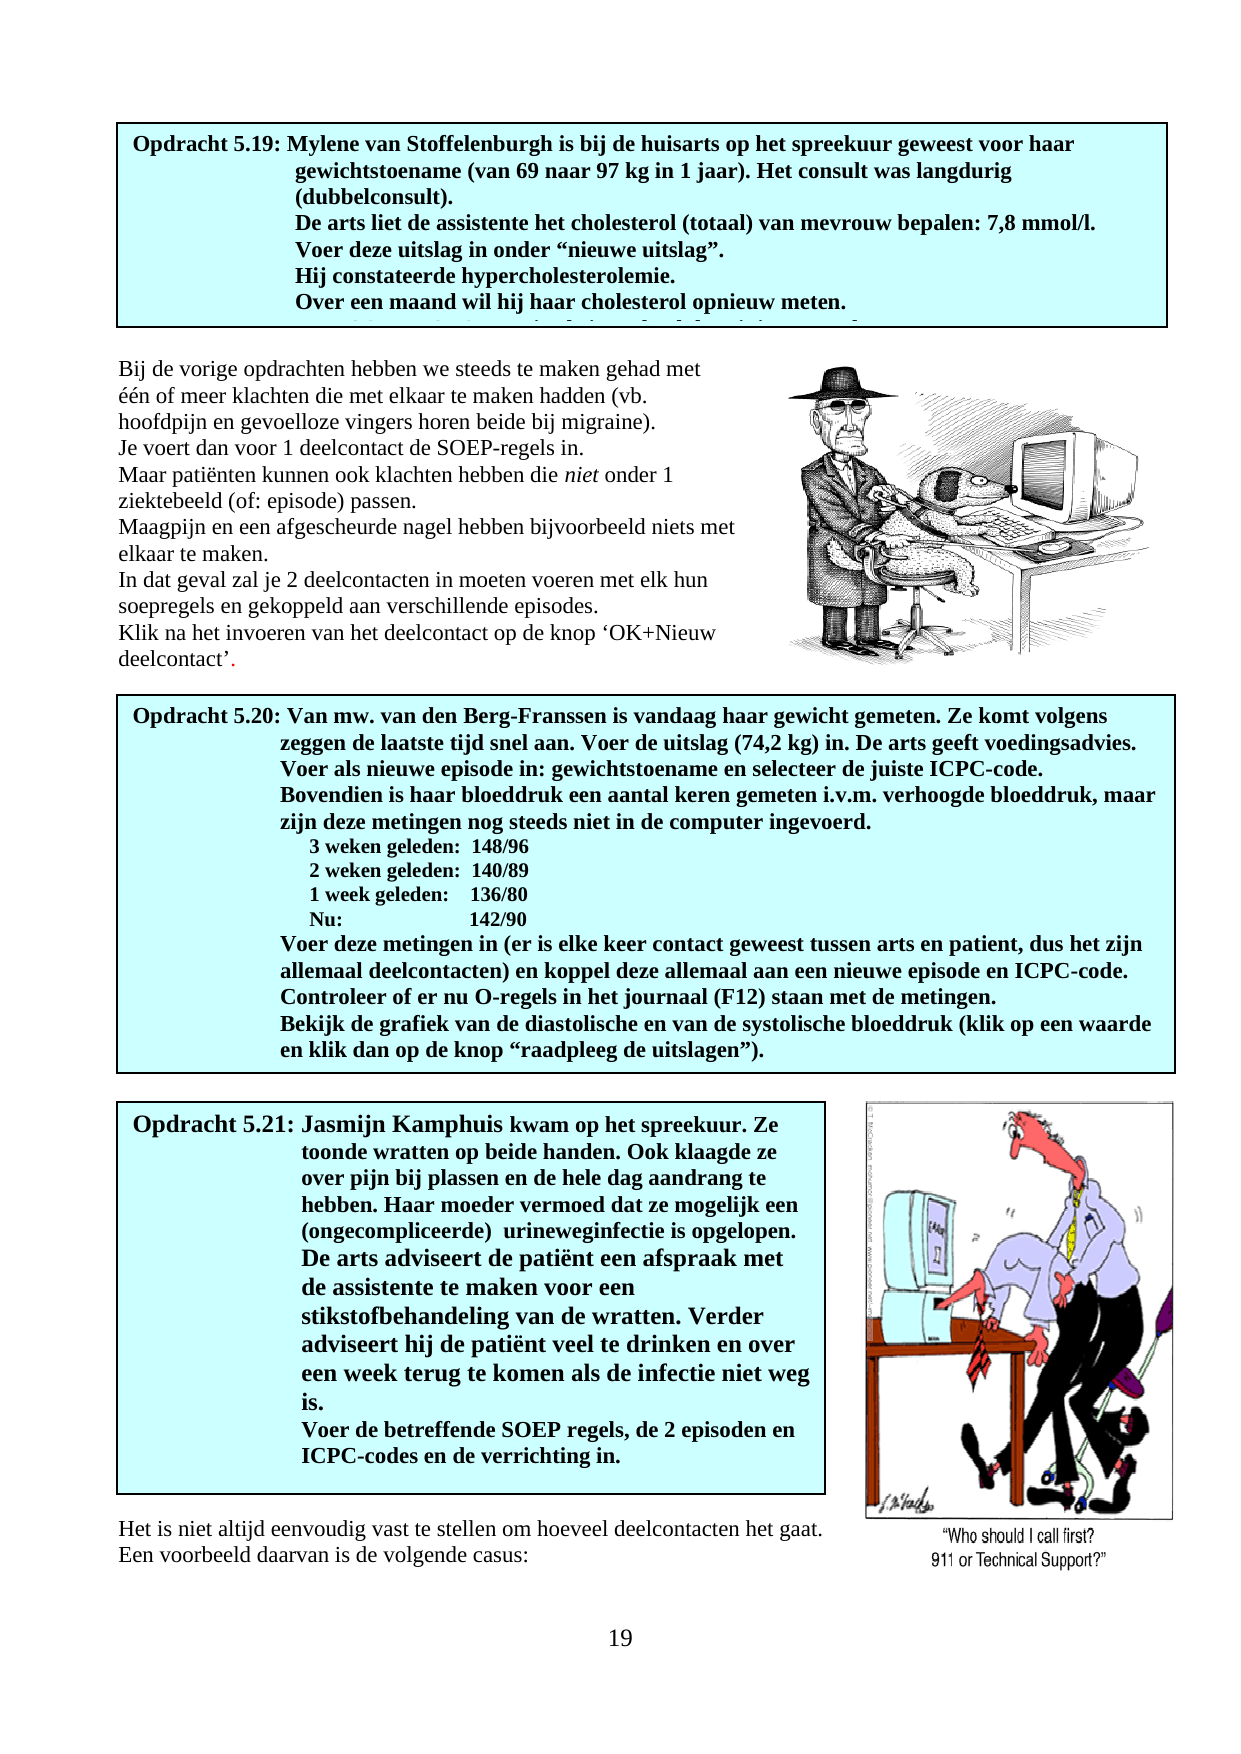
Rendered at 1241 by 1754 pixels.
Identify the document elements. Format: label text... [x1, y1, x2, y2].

text Maar patiënten kunnen ook klachten hebben die niet onder 1 ziektebeeld (of: episode) passen. [118, 461, 754, 513]
text Klik na het invoeren van het deelcontact op de knop ‘OK+Nieuw deelcontact’. [118, 619, 1122, 672]
picture [861, 1101, 1174, 1583]
text Het is niet altijd eenvoudig vast te stellen om hoeveel deelcontacten het gaat. Een voorbeeld daarvan is de volgende casus: [118, 1515, 861, 1568]
picture [754, 356, 1163, 666]
text Bij de vorige opdrachten hebben we steeds te maken gehad met één of meer klachten die met elkaar te maken hadden (vb. hoofdpijn en gevoelloze vingers horen beide bij migraine). [118, 355, 1122, 434]
text In dat geval zal je 2 deelcontacten in moeten voeren met elk hun soepregels en gekoppeld aan verschillende episodes. [118, 566, 754, 619]
text Je voert dan voor 1 deelcontact de SOEP-regels in. [118, 434, 754, 461]
text Maagpijn en een afgescheurde nagel hebben bijvoorbeeld niets met elkaar te maken. [118, 513, 754, 566]
